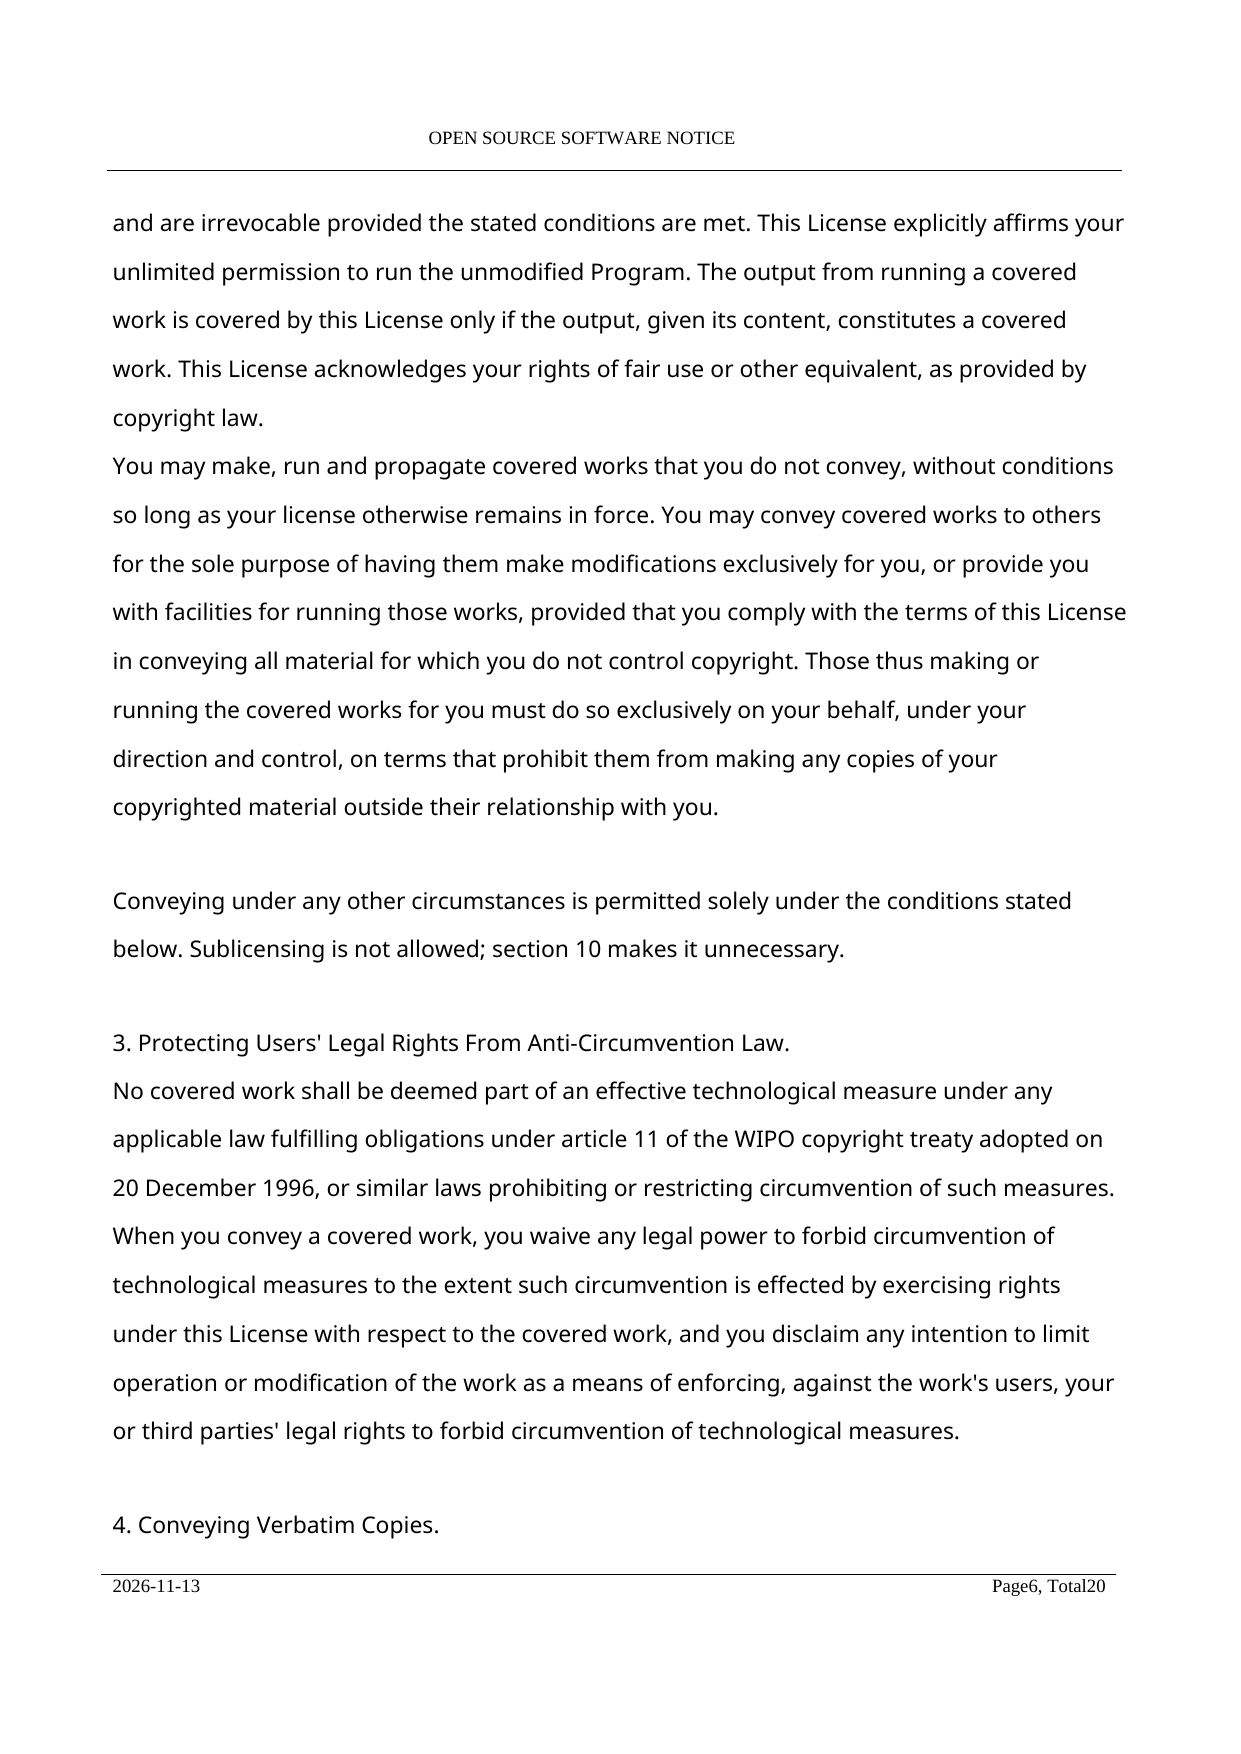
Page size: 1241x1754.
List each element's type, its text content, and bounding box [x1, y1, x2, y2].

text When you convey a covered work, you waive any legal power to forbid circumvention of technological measures to the extent such circumvention is effected by exercising rights under this License with respect to the covered work, and you disclaim any intention to limit operation or modification of the work as a means of enforcing, against the work's users, your or third parties' legal rights to forbid circumvention of technological measures. [112, 1220, 1128, 1447]
text Conveying under any other circumstances is permitted solely under the conditions stated below. Sublicensing is not allowed; section 10 makes it unnecessary. [112, 884, 1128, 965]
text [112, 206, 1128, 434]
text You may make, run and propagate covered works that you do not convey, without conditions so long as your license otherwise remains in force. You may convey covered works to others for the sole purpose of having them make modifications exclusively for you, or provide you with facilities for running those works, provided that you comply with the terms of this License in conveying all material for which you do not control copyright. Those thus making or running the covered works for you must do so exclusively on your behalf, under your direction and control, on terms that prohibit them from making any copies of your copyrighted material outside their relationship with you. [112, 449, 1128, 823]
text No covered work shall be deemed part of an effective technological measure under any applicable law fulfilling obligations under article 11 of the WIPO copyright treaty adopted on 20 December 1996, or similar laws prohibiting or restricting circumvention of such measures. [112, 1074, 1128, 1204]
text 4. Conveying Verbatim Copies. [112, 1508, 1128, 1540]
text 3. Protecting Users' Legal Rights From Anti-Circumvention Law. [112, 1026, 1128, 1058]
